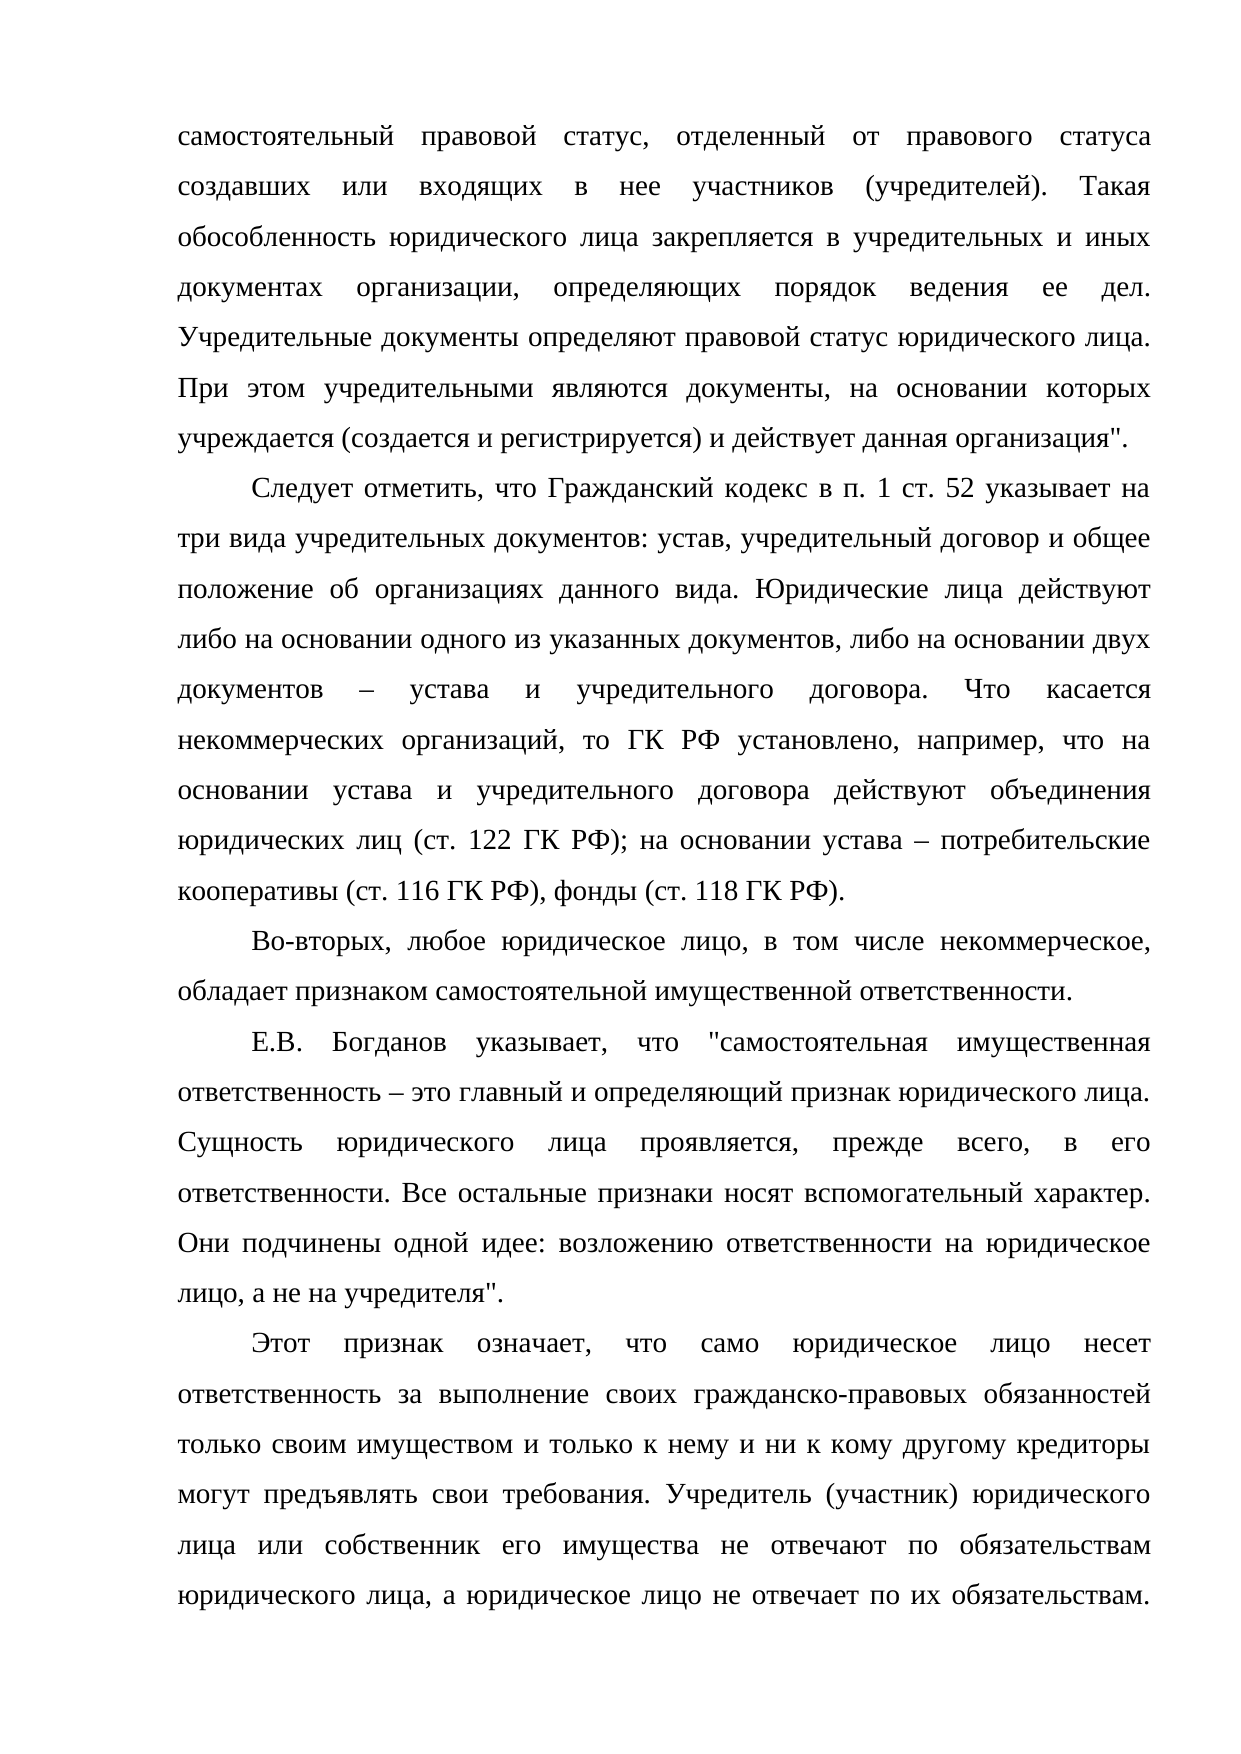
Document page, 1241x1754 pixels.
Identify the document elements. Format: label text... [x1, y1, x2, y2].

text Следует отметить, что Гражданский кодекс в п. 1 ст. 52 указывает на три вида учредительных документов: устав, учредительный договор и общее положение об организациях данного вида. Юридические лица действуют либо на основании одного из указанных документов, либо на основании двух документов – устава и учредительного договора. Что касается некоммерческих организаций, то ГК РФ установлено, например, что на основании устава и учредительного договора действуют объединения юридических лиц (ст. 122 ГК РФ); на основании устава – потребительские кооперативы (ст. 116 ГК РФ), фонды (ст. 118 ГК РФ). [177, 470, 1152, 906]
text Е.В. Богданов указывает, что "самостоятельная имущественная ответственность – это главный и определяющий признак юридического лица. Сущность юридического лица проявляется, прежде всего, в его ответственности. Все остальные признаки носят вспомогательный характер. Они подчинены одной идее: возложению ответственности на юридическое лицо, а не на учредителя". [177, 1024, 1152, 1309]
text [177, 118, 1152, 453]
text Во-вторых, любое юридическое лицо, в том числе некоммерческое, обладает признаком самостоятельной имущественной ответственности. [177, 923, 1152, 1007]
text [177, 1326, 1152, 1611]
